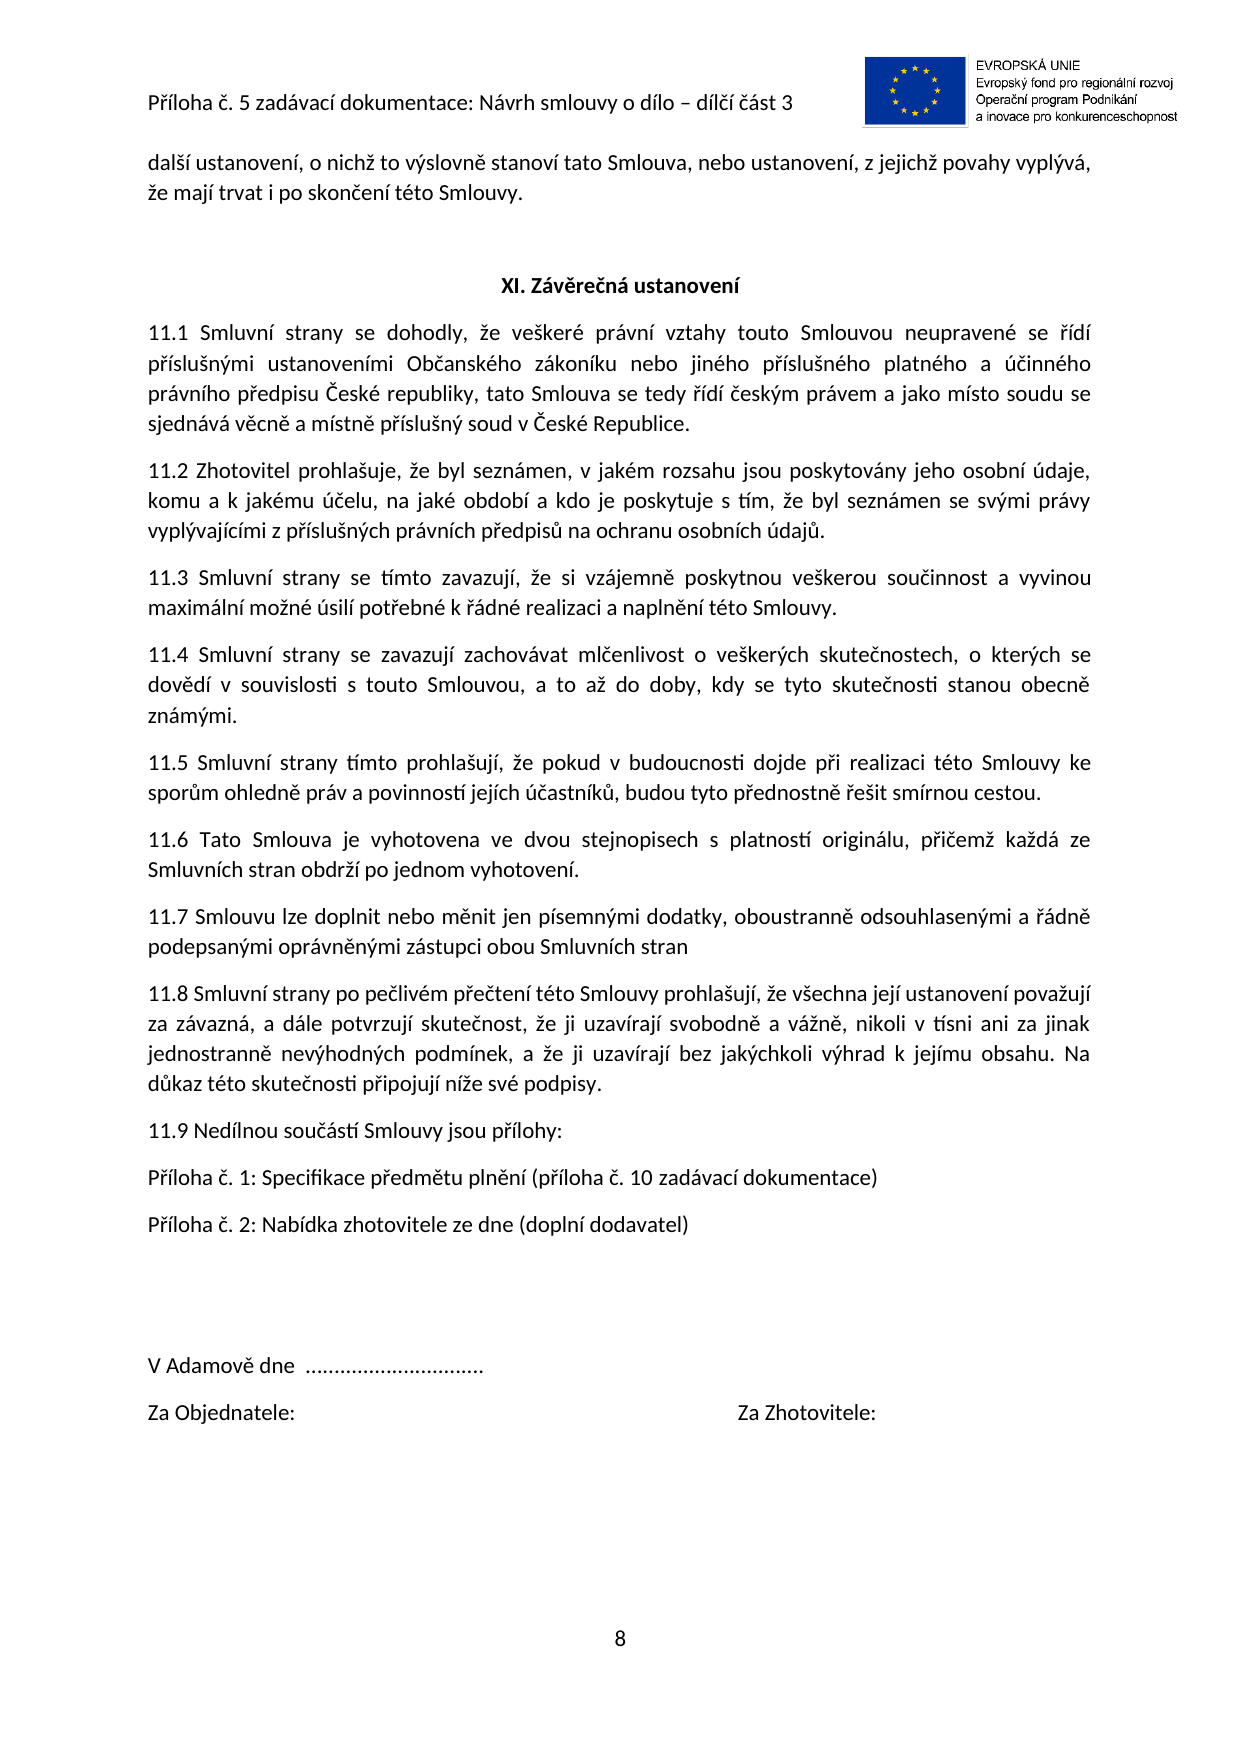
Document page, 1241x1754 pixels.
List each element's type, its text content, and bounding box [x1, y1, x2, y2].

picture [842, 34, 1200, 147]
text 11.3 Smluvní strany se tímto zavazují, že si vzájemně poskytnou veškerou součinnost a vyvinou maximální možné úsilí potřebné k řádné realizaci a naplnění této Smlouvy. [148, 563, 1093, 621]
text 11.7 Smlouvu lze doplnit nebo měnit jen písemnými dodatky, oboustranně odsouhlasenými a řádně podepsanými oprávněnými zástupci obou Smluvních stran [148, 902, 1093, 960]
text 11.6 Tato Smlouva je vyhotovena ve dvou stejnopisech s platností originálu, přičemž každá ze Smluvních stran obdrží po jednom vyhotovení. [148, 825, 1093, 883]
text 11.2 Zhotovitel prohlašuje, že byl seznámen, v jakém rozsahu jsou poskytovány jeho osobní údaje, komu a k jakému účelu, na jaké období a kdo je poskytuje s tím, že byl seznámen se svými právy vyplývajícími z příslušných právních předpisů na ochranu osobních údajů. [148, 456, 1093, 544]
text Příloha č. 1: Specifikace předmětu plnění (příloha č. 10 zadávací dokumentace) [148, 1163, 1093, 1191]
text Za Objednatele: Za Zhotovitele: [148, 1398, 1093, 1426]
text 11.8 Smluvní strany po pečlivém přečtení této Smlouvy prohlašují, že všechna její ustanovení považují za závazná, a dále potvrzují skutečnost, že ji uzavírají svobodně a vážně, nikoli v tísni ani za jinak jednostranně nevýhodných podmínek, a že ji uzavírají bez jakýchkoli výhrad k jejímu obsahu. Na důkaz této skutečnosti připojují níže své podpisy. [148, 979, 1093, 1097]
text 11.9 Nedílnou součástí Smlouvy jsou přílohy: [148, 1116, 1093, 1144]
text 11.1 Smluvní strany se dohodly, že veškeré právní vztahy touto Smlouvou neupravené se řídí příslušnými ustanoveními Občanského zákoníku nebo jiného příslušného platného a účinného právního předpisu České republiky, tato Smlouva se tedy řídí českým právem a jako místo soudu se sjednává věcně a místně příslušný soud v České Republice. [148, 318, 1093, 437]
text V Adamově dne ............................... [148, 1351, 1093, 1379]
text 11.5 Smluvní strany tímto prohlašují, že pokud v budoucnosti dojde při realizaci této Smlouvy ke sporům ohledně práv a povinností jejích účastníků, budou tyto přednostně řešit smírnou cestou. [148, 748, 1093, 806]
text Příloha č. 2: Nabídka zhotovitele ze dne (doplní dodavatel) [148, 1210, 1093, 1238]
text 11.4 Smluvní strany se zavazují zachovávat mlčenlivost o veškerých skutečnostech, o kterých se dovědí v souvislosti s touto Smlouvou, a to až do doby, kdy se tyto skutečnosti stanou obecně známými. [148, 640, 1093, 729]
text XI. Závěrečná ustanovení [148, 272, 1093, 299]
